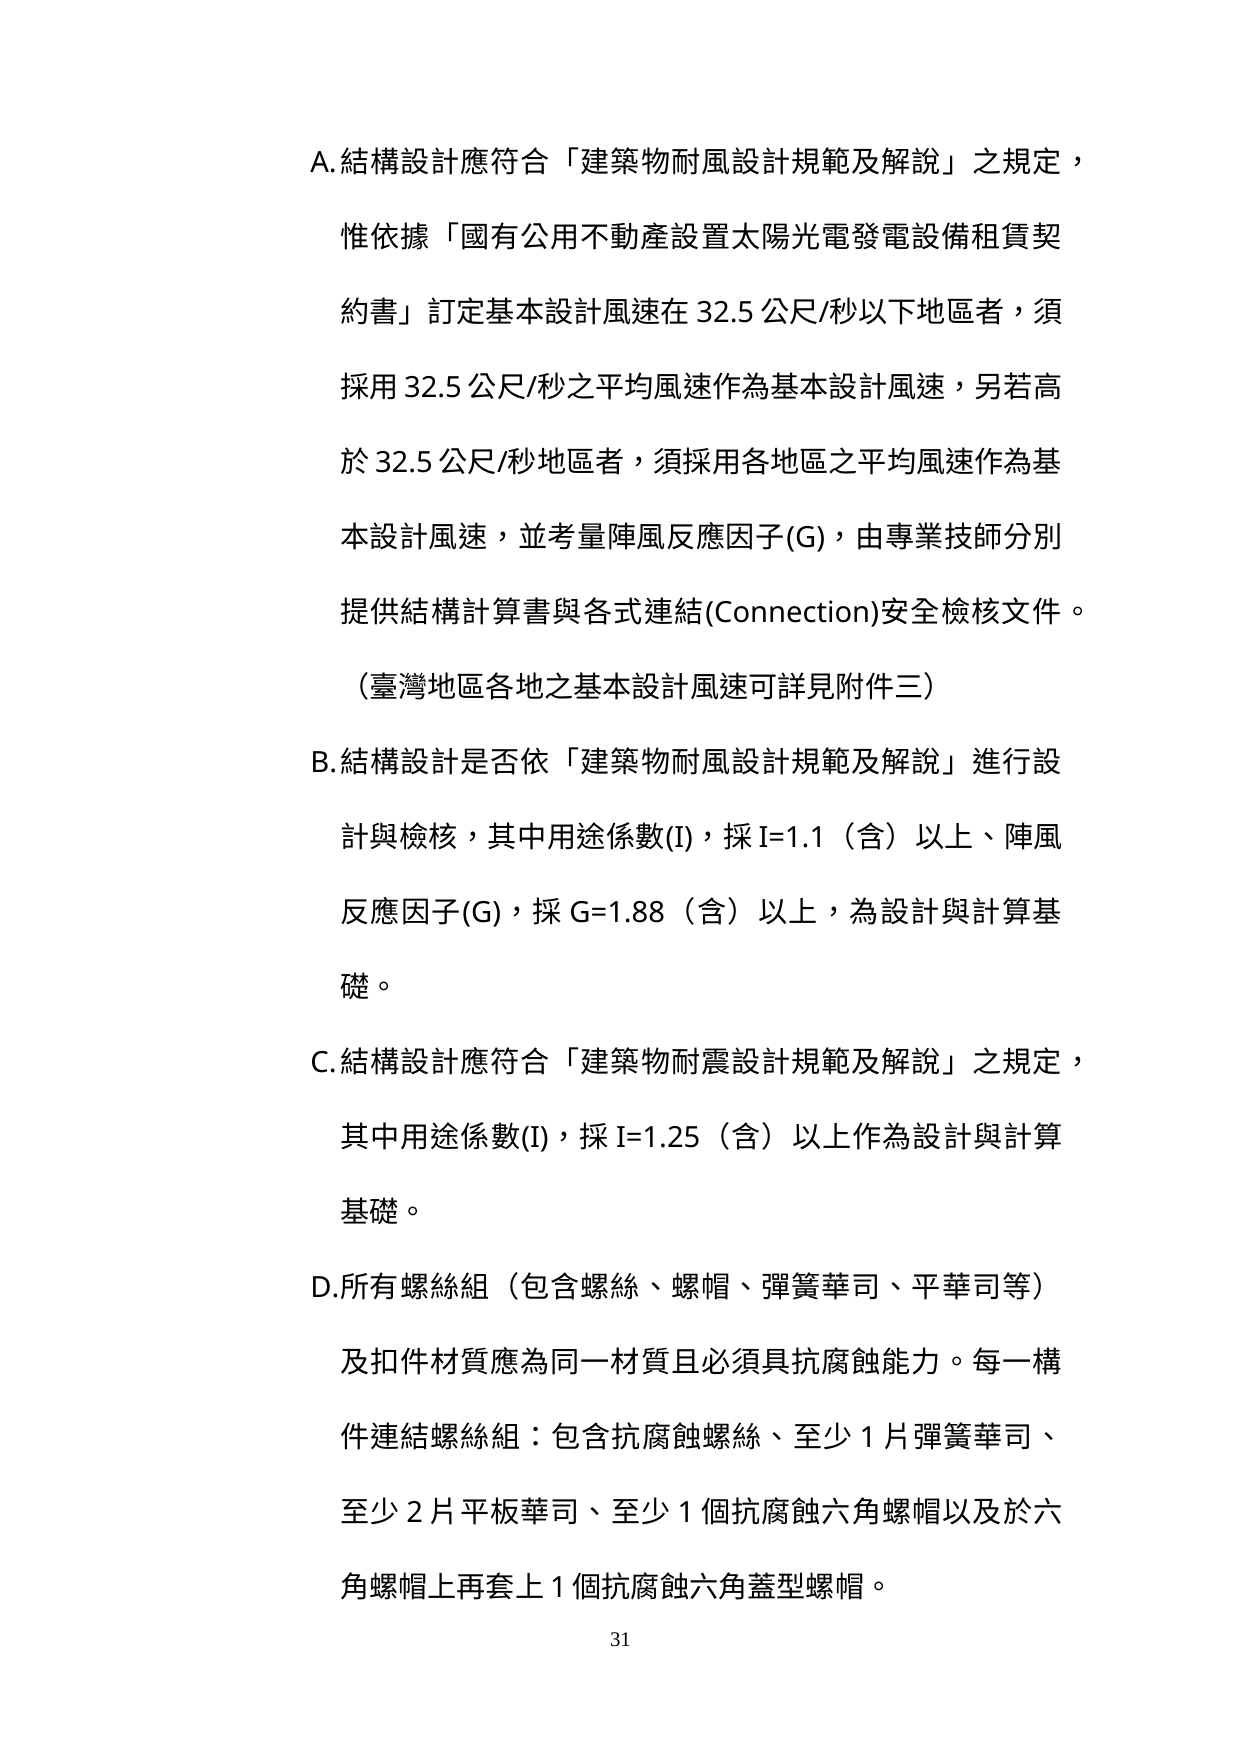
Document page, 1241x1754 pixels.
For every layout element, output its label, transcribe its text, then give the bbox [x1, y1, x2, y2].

list 結構設計是否依「建築物耐風設計規範及解說」進行設計與檢核，其中用途係數(I)，採I=1.1（含）以上、陣風反應因子(G)，採G=1.88（含）以上，為設計與計算基礎。 [310, 722, 1063, 1022]
list 所有螺絲組（包含螺絲、螺帽、彈簧華司、平華司等）及扣件材質應為同一材質且必須具抗腐蝕能力。每一構件連結螺絲組：包含抗腐蝕螺絲、至少1片彈簧華司、至少2片平板華司、至少1個抗腐蝕六角螺帽以及於六角螺帽上再套上1個抗腐蝕六角蓋型螺帽。 [310, 1247, 1063, 1622]
list 結構設計應符合「建築物耐震設計規範及解說」之規定，其中用途係數(I)，採I=1.25（含）以上作為設計與計算基礎。 [310, 1022, 1063, 1247]
list 結構設計應符合「建築物耐風設計規範及解說」之規定，惟依據「國有公用不動產設置太陽光電發電設備租賃契約書」訂定基本設計風速在32.5公尺/秒以下地區者，須採用32.5公尺/秒之平均風速作為基本設計風速，另若高於32.5公尺/秒地區者，須採用各地區之平均風速作為基本設計風速，並考量陣風反應因子(G)，由專業技師分別提供結構計算書與各式連結(Connection)安全檢核文件。（臺灣地區各地之基本設計風速可詳見附件三） [310, 122, 1063, 722]
